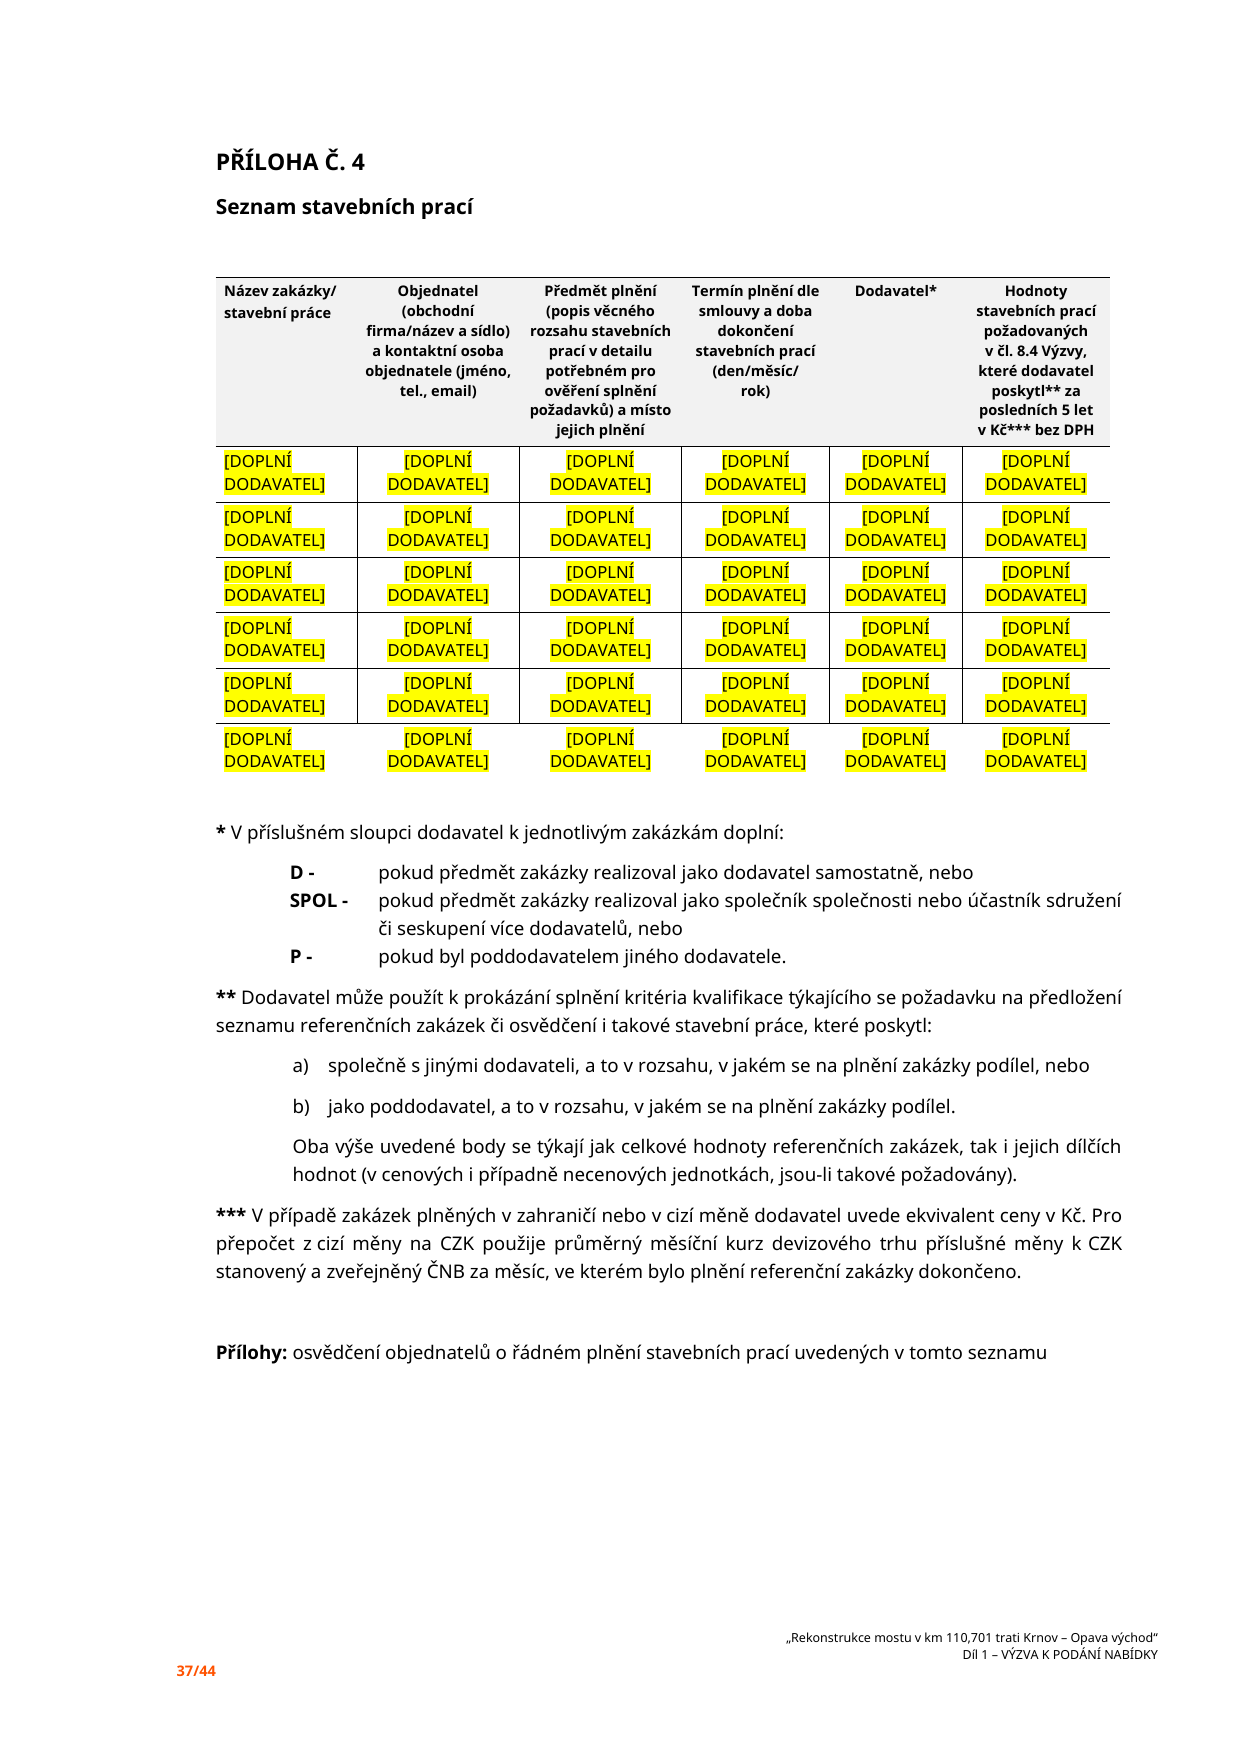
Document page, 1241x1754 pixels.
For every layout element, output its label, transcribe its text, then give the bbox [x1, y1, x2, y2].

table_cell [DOPLNÍ DODAVATEL] [830, 613, 962, 668]
table_cell [DOPLNÍ DODAVATEL] [520, 669, 681, 723]
table_cell [DOPLNÍ DODAVATEL] [830, 558, 962, 612]
table_cell [DOPLNÍ DODAVATEL] [216, 503, 357, 557]
table_cell [DOPLNÍ DODAVATEL] [963, 447, 1110, 501]
text Přílohy: osvědčení objednatelů o řádném plnění stavebních prací uvedených v tomto seznamu [216, 1339, 1122, 1365]
table_cell [DOPLNÍ DODAVATEL] [963, 613, 1110, 668]
list společně s jinými dodavateli, a to v rozsahu, v jakém se na plnění zakázky podílel, nebo [292, 1053, 1122, 1078]
table_cell [DOPLNÍ DODAVATEL] [358, 447, 519, 501]
text jako poddodavatel, a to v rozsahu, v jakém se na plnění zakázky podílel. [292, 1093, 1122, 1119]
table_header Předmět plnění (popis věcného rozsahu stavebních prací v detailu potřebném pro ověření splnění požadavků) a místo jejich plnění [519, 278, 682, 446]
text P - pokud byl poddodavatelem jiného dodavatele. [289, 943, 1122, 969]
table_cell [DOPLNÍ DODAVATEL] [519, 724, 682, 778]
table_cell [DOPLNÍ DODAVATEL] [520, 503, 681, 557]
table_header Termín plnění dle smlouvy a doba dokončení stavebních prací (den/měsíc/ rok) [682, 278, 829, 446]
text Příloha č. 4 [216, 146, 1122, 177]
table_cell [DOPLNÍ DODAVATEL] [830, 447, 962, 501]
table_cell [DOPLNÍ DODAVATEL] [963, 669, 1110, 723]
table_cell [DOPLNÍ DODAVATEL] [216, 669, 357, 723]
table_cell [DOPLNÍ DODAVATEL] [358, 503, 519, 557]
text ** Dodavatel může použít k prokázání splnění kritéria kvalifikace týkajícího se požadavku na předložení seznamu referenčních zakázek či osvědčení i takové stavební práce, které poskytl: [216, 984, 1122, 1038]
table_header Název zakázky/ stavební práce [216, 278, 357, 446]
text *** V případě zakázek plněných v zahraničí nebo v cizí měně dodavatel uvede ekvivalent ceny v Kč. Pro přepočet z cizí měny na CZK použije průměrný měsíční kurz devizového trhu příslušné měny k CZK stanovený a zveřejněný ČNB za měsíc, ve kterém bylo plnění referenční zakázky dokončeno. [216, 1202, 1122, 1284]
table_cell [DOPLNÍ DODAVATEL] [682, 503, 829, 557]
text Seznam stavebních prací [216, 192, 1122, 221]
table_cell [DOPLNÍ DODAVATEL] [962, 724, 1110, 778]
table_cell [DOPLNÍ DODAVATEL] [520, 558, 681, 612]
table_cell [DOPLNÍ DODAVATEL] [358, 558, 519, 612]
text D - pokud předmět zakázky realizoval jako dodavatel samostatně, nebo [289, 859, 1122, 885]
table_cell [DOPLNÍ DODAVATEL] [357, 724, 519, 778]
text SPOL - pokud předmět zakázky realizoval jako společník společnosti nebo účastník sdružení či seskupení více dodavatelů, nebo [289, 887, 1122, 941]
table_cell [DOPLNÍ DODAVATEL] [963, 503, 1110, 557]
table_cell [DOPLNÍ DODAVATEL] [216, 724, 357, 778]
table_cell [DOPLNÍ DODAVATEL] [830, 503, 962, 557]
table_cell [DOPLNÍ DODAVATEL] [520, 447, 681, 501]
table_header Dodavatel* [829, 278, 962, 446]
table_cell [DOPLNÍ DODAVATEL] [829, 724, 962, 778]
table_cell [DOPLNÍ DODAVATEL] [830, 669, 962, 723]
table_cell [DOPLNÍ DODAVATEL] [520, 613, 681, 668]
table_cell [DOPLNÍ DODAVATEL] [216, 613, 357, 668]
table_cell [DOPLNÍ DODAVATEL] [682, 669, 829, 723]
table_header Objednatel (obchodní firma/název a sídlo) a kontaktní osoba objednatele (jméno, tel., email) [357, 278, 519, 446]
table_cell [DOPLNÍ DODAVATEL] [682, 724, 829, 778]
table_cell [DOPLNÍ DODAVATEL] [682, 558, 829, 612]
table_cell [DOPLNÍ DODAVATEL] [358, 613, 519, 668]
text * V příslušném sloupci dodavatel k jednotlivým zakázkám doplní: [216, 819, 1122, 844]
table_cell [DOPLNÍ DODAVATEL] [216, 558, 357, 612]
table_cell [DOPLNÍ DODAVATEL] [682, 613, 829, 668]
table_cell [DOPLNÍ DODAVATEL] [682, 447, 829, 501]
table_cell [DOPLNÍ DODAVATEL] [216, 447, 357, 501]
table_cell [DOPLNÍ DODAVATEL] [963, 558, 1110, 612]
list Oba výše uvedené body se týkají jak celkové hodnoty referenčních zakázek, tak i jejich dílčích hodnot (v cenových i případně necenových jednotkách, jsou-li takové požadovány). [292, 1134, 1122, 1187]
table_cell [DOPLNÍ DODAVATEL] [358, 669, 519, 723]
table_header Hodnoty stavebních prací požadovaných v čl. 8.4 Výzvy, které dodavatel poskytl** za posledních 5 let v Kč*** bez DPH [962, 278, 1110, 446]
